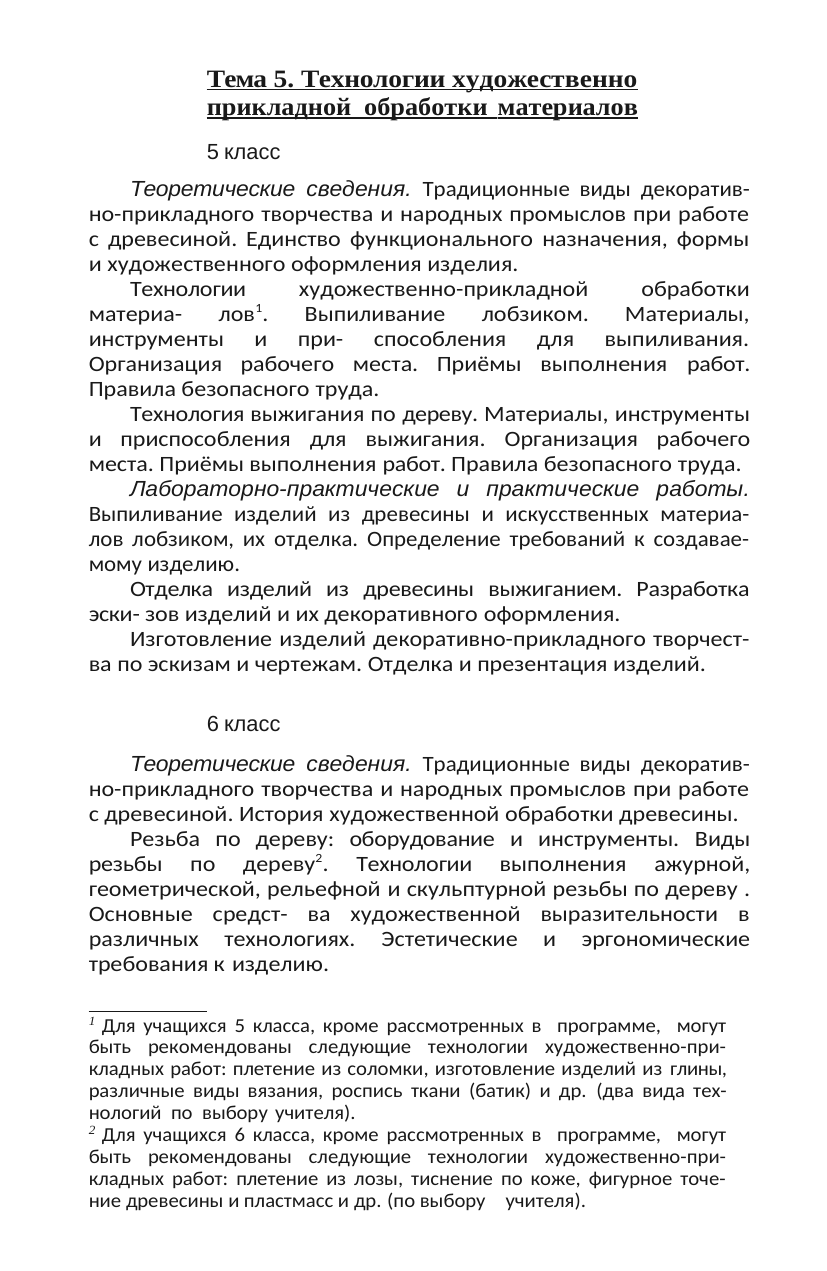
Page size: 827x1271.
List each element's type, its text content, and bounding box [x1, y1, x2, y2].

list класс [207, 139, 762, 164]
text Отделка изделий из древесины выжиганием. Разработка эски- зов изделий и их декоративного оформления. [88, 576, 750, 626]
text Технологии художественно-прикладной обработки материа- лов1. Выпиливание лобзиком. Материалы, инструменты и при- способления для выпиливания. Организация рабочего места. Приёмы выполнения работ. Правила безопасного труда. [88, 276, 750, 401]
text Теоретические сведения. Традиционные виды декоратив- но-прикладного творчества и народных промыслов при работе с древесиной. История художественной обработки древесины. [88, 752, 750, 827]
text Изготовление изделий декоративно-прикладного творчест- ва по эскизам и чертежам. Отделка и презентация изделий. [88, 626, 750, 676]
text Теоретические сведения. Традиционные виды декоратив- но-прикладного творчества и народных промыслов при работе с древесиной. Единство функционального назначения, формы и художественного оформления изделия. [88, 176, 750, 276]
text Резьба по дереву: оборудование и инструменты. Виды резьбы по дереву2. Технологии выполнения ажурной, геометрической, рельефной и скульптурной резьбы по дереву . Основные средст- ва художественной выразительности в различных технологиях. Эстетические и эргономические требования к изделию. [88, 827, 750, 977]
text Тема 5. Технологии художественно прикладной обработки материалов [207, 64, 640, 121]
list класс [207, 711, 762, 737]
text Технология выжигания по дереву. Материалы, инструменты и приспособления для выжигания. Организация рабочего места. Приёмы выполнения работ. Правила безопасного труда. [88, 401, 750, 476]
text 2 Для учащихся 6 класса, кроме рассмотренных в программе, могут быть рекомендованы следующие технологии художественно-при- кладных работ: плетение из лозы, тиснение по коже, фигурное точе- ние древесины и пластмасс и др. (по выбору учителя). [88, 1124, 727, 1211]
text 1 Для учащихся 5 класса, кроме рассмотренных в программе, могут быть рекомендованы следующие технологии художественно-при- кладных работ: плетение из соломки, изготовление изделий из глины, различные виды вязания, роспись ткани (батик) и др. (два вида тех- нологий по выбору учителя). [88, 1012, 727, 1124]
text Лабораторно-практические и практические работы. Выпиливание изделий из древесины и искусственных материа- лов лобзиком, их отделка. Определение требований к создавае- мому изделию. [88, 476, 751, 576]
